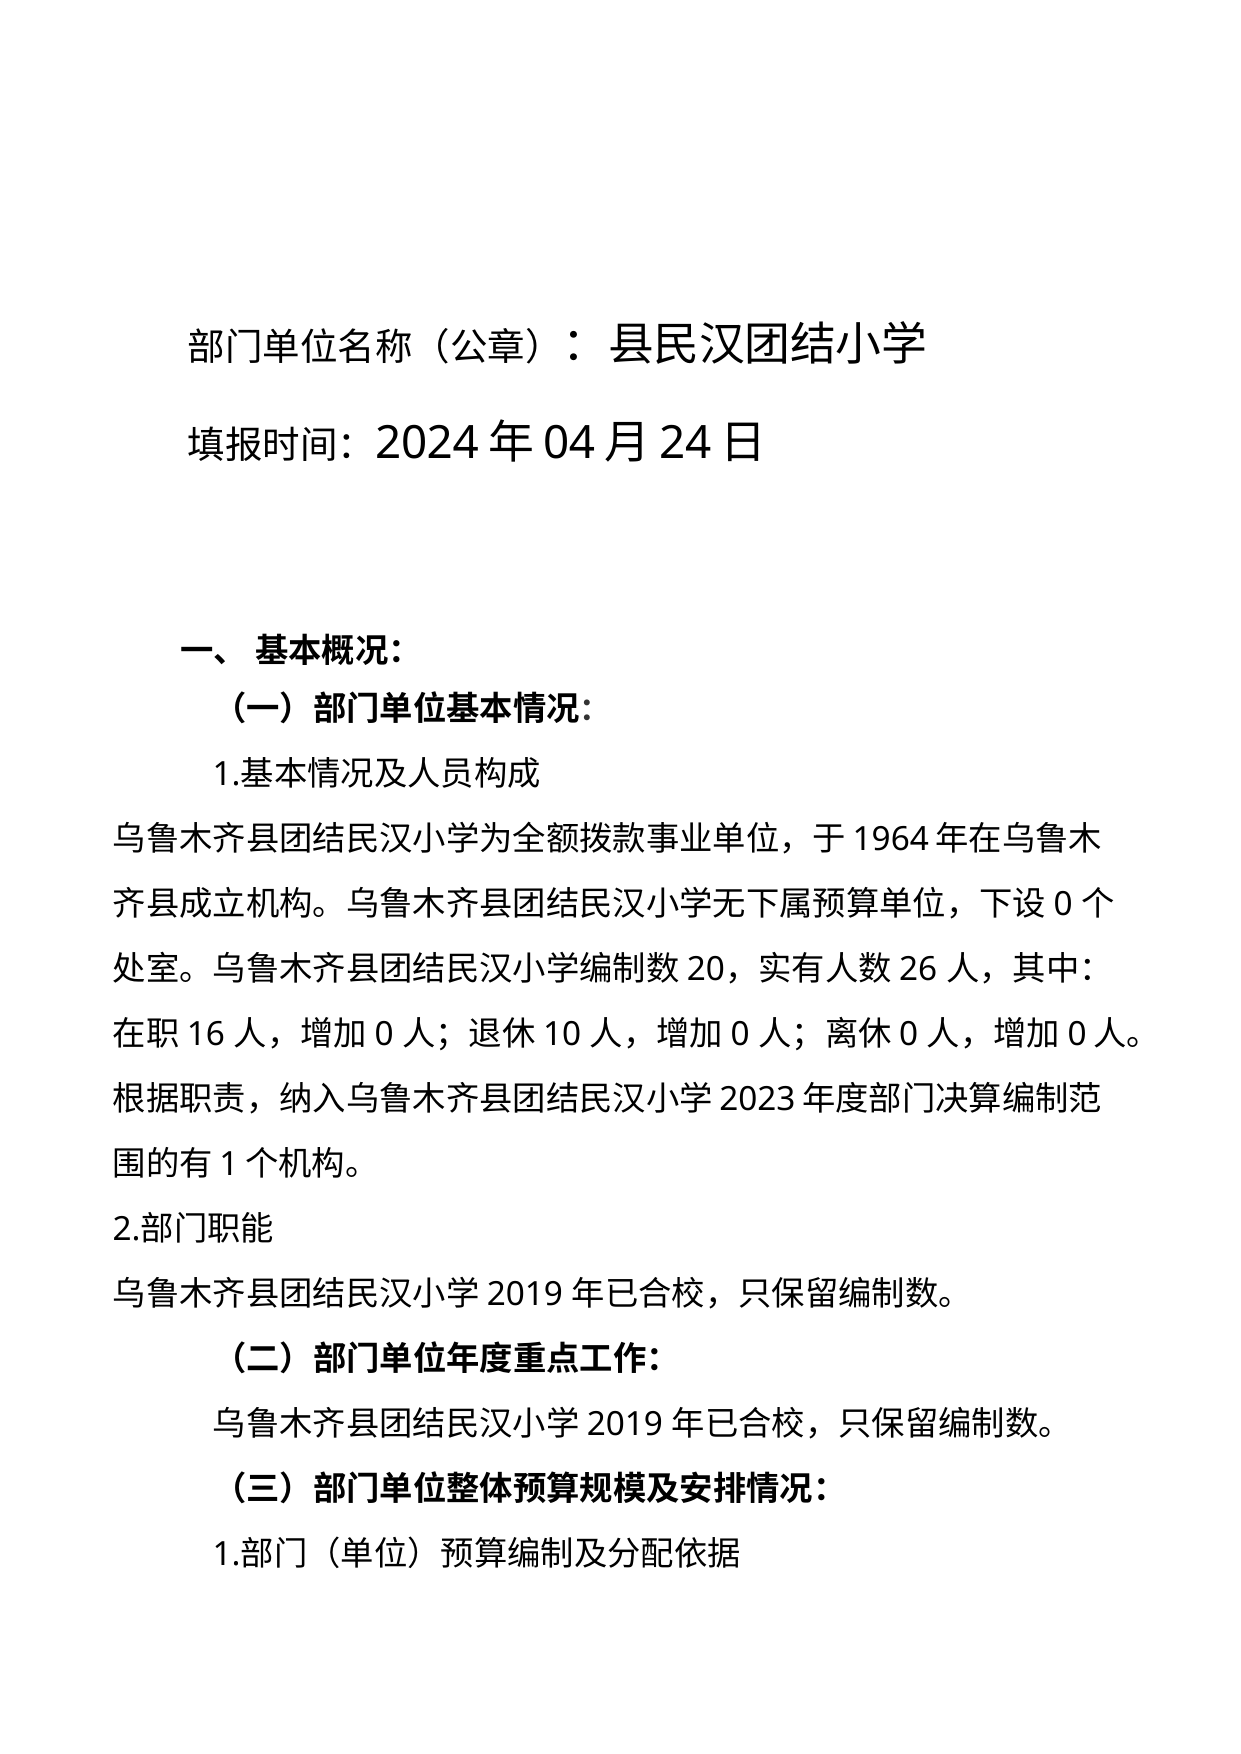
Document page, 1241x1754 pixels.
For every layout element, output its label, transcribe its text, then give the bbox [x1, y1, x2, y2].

text 部门单位名称（公章）：县民汉团结小学 [112, 292, 1128, 389]
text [112, 1518, 1128, 1583]
text 乌鲁木齐县团结民汉小学 2019 年已合校，只保留编制数。 [112, 1388, 1128, 1453]
text （三）部门单位整体预算规模及安排情况： [112, 1453, 1128, 1518]
list 基本概况： [180, 617, 1128, 673]
text （二）部门单位年度重点工作： [112, 1323, 1128, 1388]
text 填报时间：2024年04月24日 [112, 389, 1128, 487]
text （一）部门单位基本情况： [112, 673, 1128, 738]
text 1.基本情况及人员构成 乌鲁木齐县团结民汉小学为全额拨款事业单位，于1964年在乌鲁木齐县成立机构。乌鲁木齐县团结民汉小学无下属预算单位，下设 0 个处室。乌鲁木齐县团结民汉小学编制数 20，实有人数 26 人，其中：在职 16 人，增加 0 人；退休 10 人，增加 0 人；离休 0 人，增加 0人。根据职责，纳入乌鲁木齐县团结民汉小学2023年度部门决算编制范围的有1个机构。 2.部门职能 乌鲁木齐县团结民汉小学 2019 年已合校，只保留编制数。 [112, 738, 1128, 1323]
